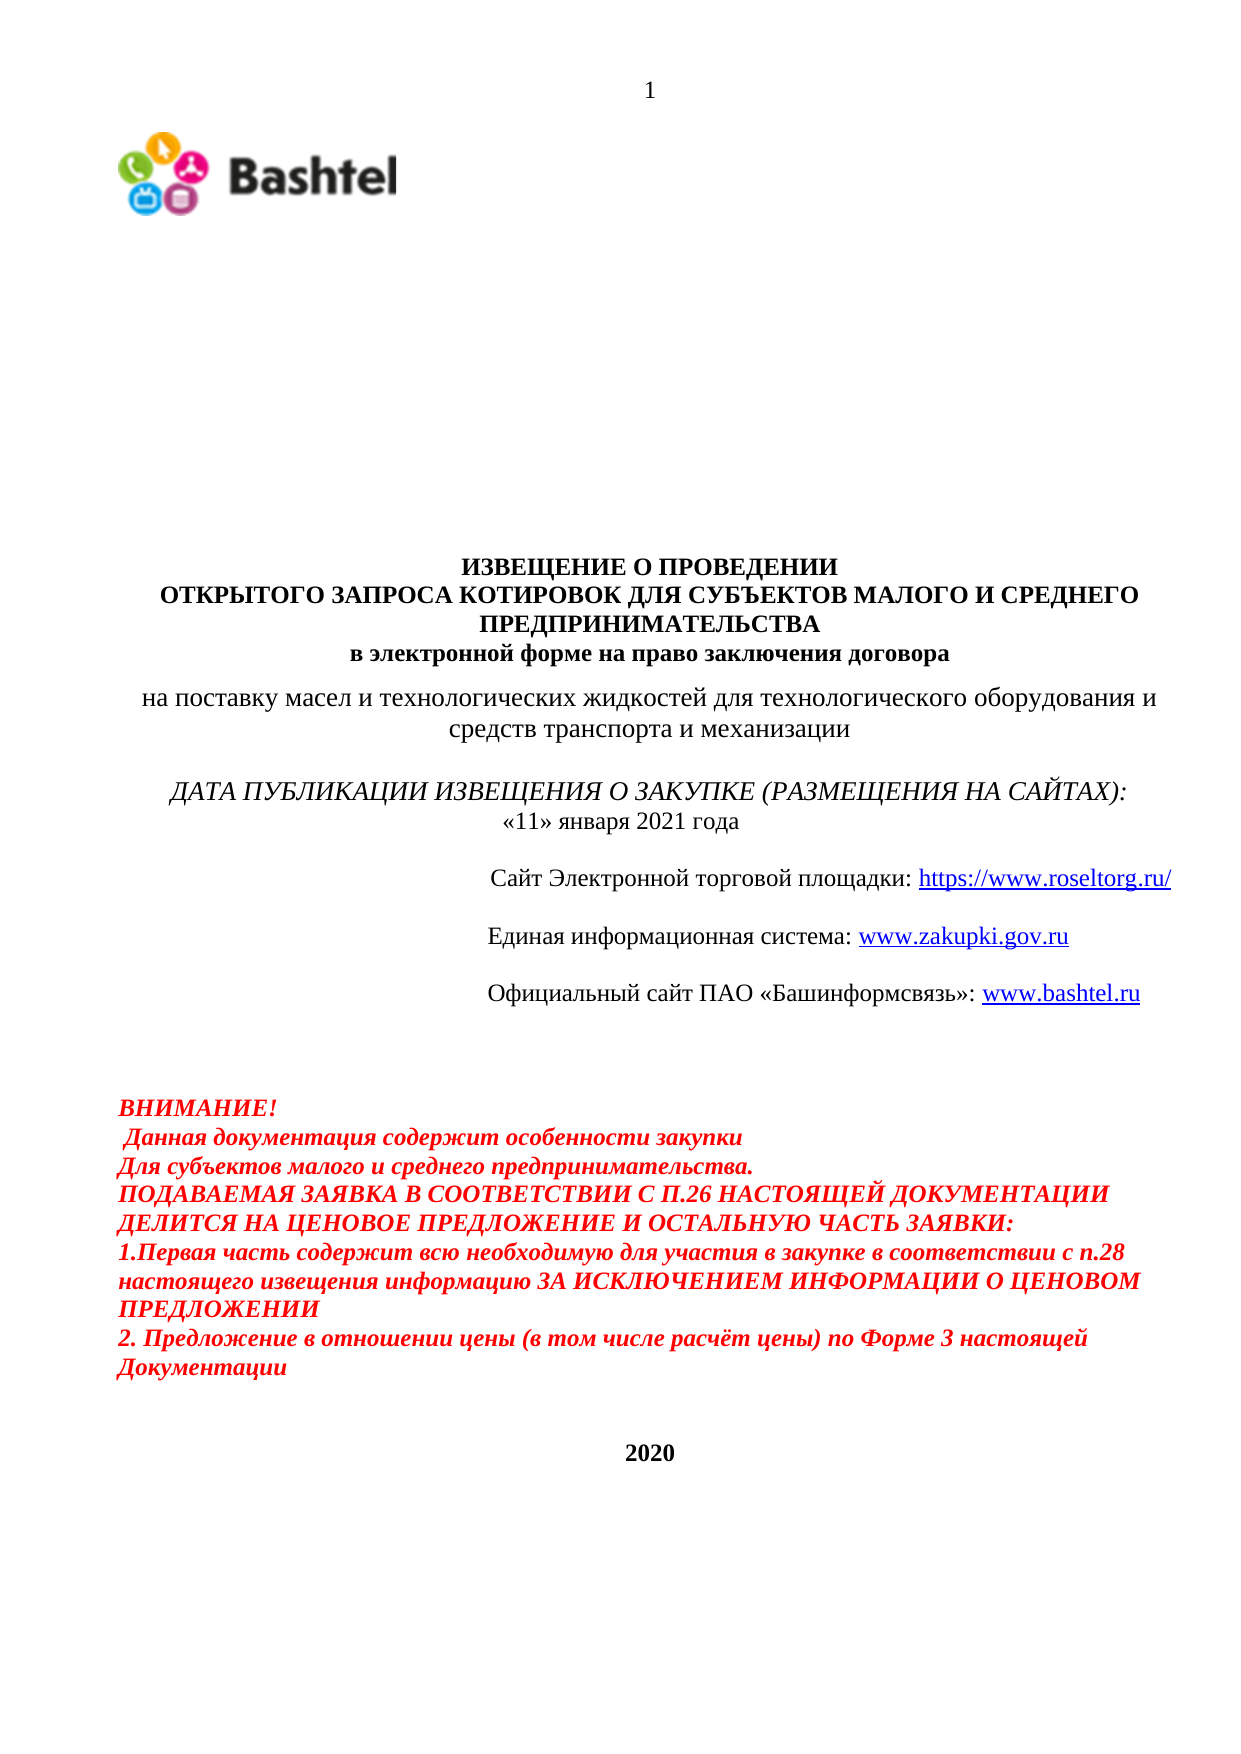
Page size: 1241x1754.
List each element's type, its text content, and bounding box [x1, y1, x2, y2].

text Для субъектов малого и среднего предпринимательства. [118, 1151, 1181, 1179]
text ПОДАВАЕМАЯ ЗАЯВКА В СООТВЕТСТВИИ С П.26 НАСТОЯЩЕЙ ДОКУМЕНТАЦИИ ДЕЛИТСЯ НА ЦЕНОВОЕ ПРЕДЛОЖЕНИЕ И ОСТАЛЬНУЮ ЧАСТЬ ЗАЯВКИ: [118, 1179, 1181, 1237]
text 2020 [118, 1438, 1181, 1467]
text ДАТА ПУБЛИКАЦИИ ИЗВЕЩЕНИЯ О ЗАКУПКЕ (РАЗМЕЩЕНИЯ НА САЙТАХ): [118, 774, 1181, 806]
text ВНИМАНИЕ! [118, 1093, 1181, 1122]
text в электронной форме на право заключения договора [118, 638, 1181, 667]
text Единая информационная система: www.zakupki.gov.ru [487, 921, 1181, 949]
picture [118, 132, 397, 216]
text 1.Первая часть содержит всю необходимую для участия в закупке в соответствии с п.28 настоящего извещения информацию ЗА ИСКЛЮЧЕНИЕМ ИНФОРМАЦИИ О ЦЕНОВОМ ПРЕДЛОЖЕНИИ [118, 1237, 1181, 1323]
text ИЗВЕЩЕНИЕ О ПРОВЕДЕНИИ [118, 552, 1181, 581]
text Официальный сайт ПАО «Башинформсвязь»: www.bashtel.ru [487, 978, 1181, 1007]
text Данная документация содержит особенности закупки [118, 1122, 1181, 1151]
text 2. Предложение в отношении цены (в том числе расчёт цены) по Форме 3 настоящей Документации [118, 1323, 1181, 1381]
text Сайт Электронной торговой площадки: https://www.roseltorg.ru/ [490, 863, 1181, 892]
text на поставку масел и технологических жидкостей для технологического оборудования и средств транспорта и механизации [118, 681, 1181, 743]
text ОТКРЫТОГО ЗАПРОСА КОТИРОВОК ДЛЯ СУБЪЕКТОВ МАЛОГО И СРЕДНЕГО ПРЕДПРИНИМАТЕЛЬСТВА [118, 581, 1181, 638]
